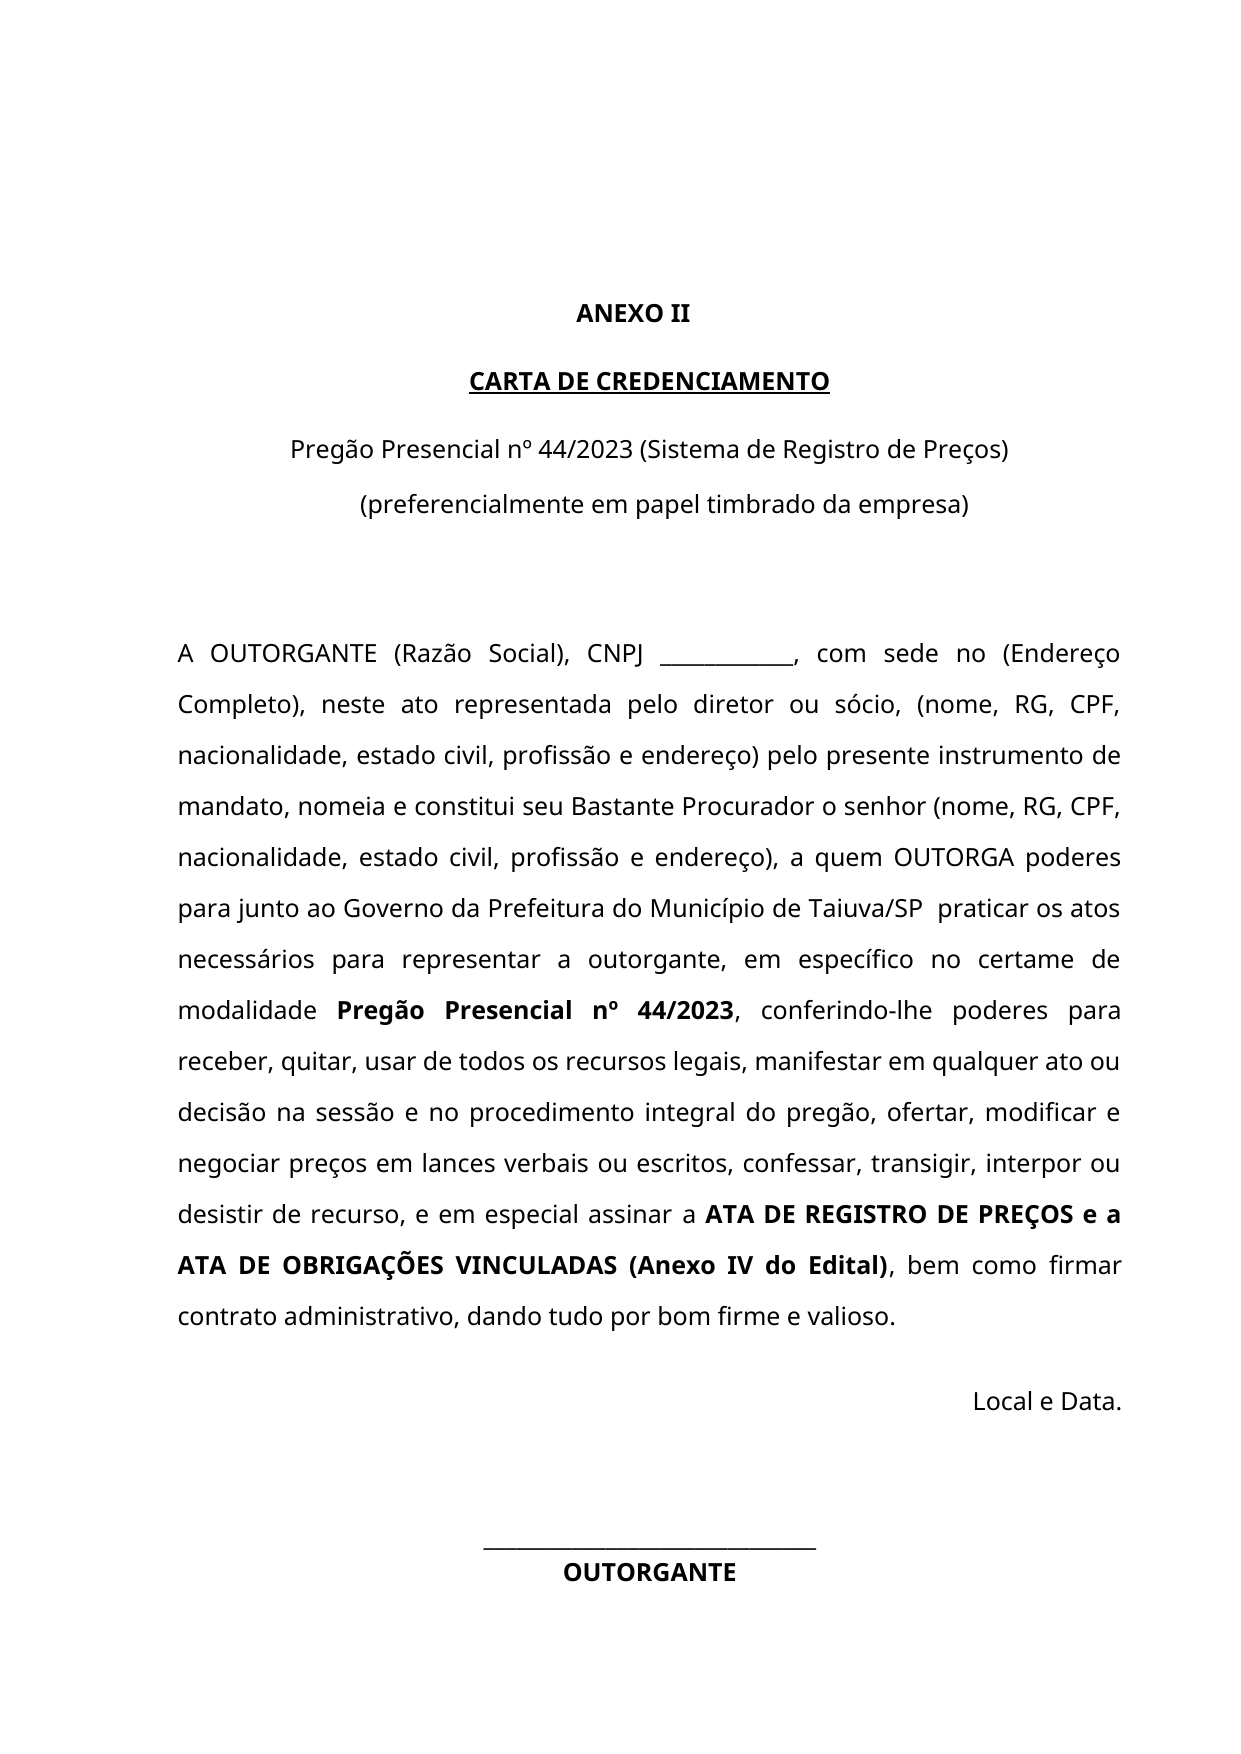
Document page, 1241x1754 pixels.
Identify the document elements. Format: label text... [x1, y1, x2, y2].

text ANEXO II [177, 295, 1122, 329]
text OUTORGANTE [177, 1554, 1122, 1588]
text Local e Data. [177, 1384, 1122, 1418]
text CARTA DE CREDENCIAMENTO [177, 363, 1122, 397]
text A OUTORGANTE (Razão Social), CNPJ ____________, com sede no (Endereço Completo), neste ato representada pelo diretor ou sócio, (nome, RG, CPF, nacionalidade, estado civil, profissão e endereço) pelo presente instrumento de mandato, nomeia e constitui seu Bastante Procurador o senhor (nome, RG, CPF, nacionalidade, estado civil, profissão e endereço), a quem OUTORGA poderes para junto ao Governo da Prefeitura do Município de Taiuva/SP praticar os atos necessários para representar a outorgante, em específico no certame de modalidade Pregão Presencial nº 44/2023, conferindo-lhe poderes para receber, quitar, usar de todos os recursos legais, manifestar em qualquer ato ou decisão na sessão e no procedimento integral do pregão, ofertar, modificar e negociar preços em lances verbais ou escritos, confessar, transigir, interpor ou desistir de recurso, e em especial assinar a ATA DE REGISTRO DE PREÇOS e a ATA DE OBRIGAÇÕES VINCULADAS (Anexo IV do Edital), bem como firmar contrato administrativo, dando tudo por bom firme e valioso. [177, 635, 1122, 1333]
text ______________________________ [177, 1520, 1122, 1554]
subtitle (preferencialmente em papel timbrado da empresa) [177, 486, 1152, 521]
text Pregão Presencial nº 44/2023 (Sistema de Registro de Preços) [177, 432, 1122, 466]
